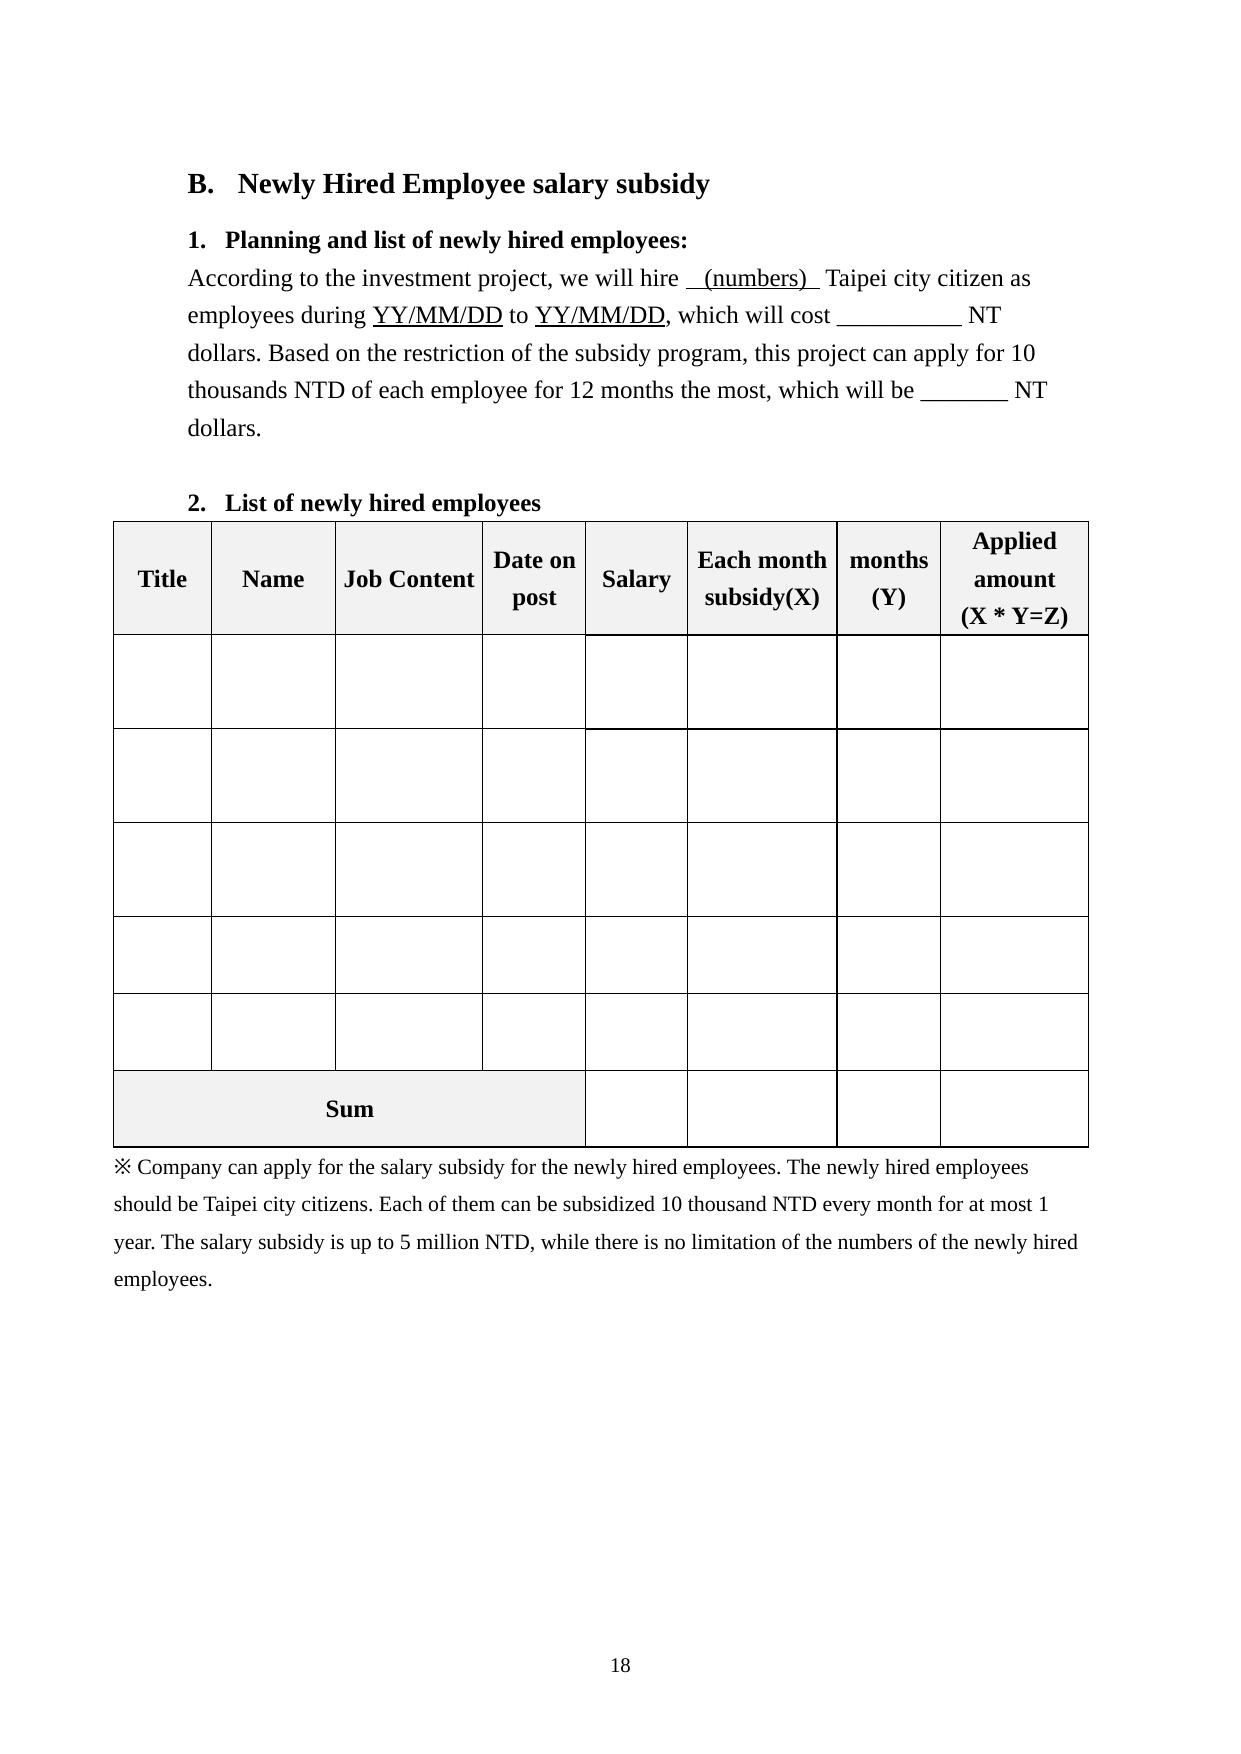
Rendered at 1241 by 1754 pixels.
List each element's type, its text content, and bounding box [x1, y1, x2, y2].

table_header Job Content [336, 522, 482, 634]
table_cell [688, 994, 836, 1069]
table_cell [483, 635, 585, 728]
table_cell [212, 823, 335, 916]
table_cell Sum [114, 1071, 585, 1146]
table_cell [483, 994, 585, 1069]
table_cell [586, 823, 687, 916]
table_cell [688, 917, 836, 992]
table_header Name [212, 522, 335, 634]
table_header Salary [586, 522, 687, 634]
table_cell [483, 917, 585, 992]
table_cell [483, 823, 585, 916]
list List of newly hired employees [187, 483, 1053, 521]
table_cell [838, 917, 940, 992]
table_cell [941, 823, 1088, 916]
table_cell [586, 917, 687, 992]
table_cell [688, 636, 836, 728]
table_header Each month subsidy(X) [688, 522, 836, 634]
table_cell [941, 917, 1088, 992]
table_cell [114, 823, 211, 916]
table_cell [586, 994, 687, 1069]
table_cell [941, 1071, 1088, 1146]
table_cell [114, 635, 211, 728]
list Newly Hired Employee salary subsidy [187, 164, 1053, 202]
table_cell [838, 823, 940, 916]
table_cell [838, 636, 940, 728]
table_cell [688, 1071, 836, 1146]
table_cell [212, 729, 335, 822]
table_cell [336, 823, 482, 916]
table_cell [586, 636, 687, 728]
table_cell [212, 994, 335, 1069]
text According to the investment project, we will hire (numbers) Taipei city citizen as employees during YY/MM/DD to YY/MM/DD, which will cost __________ NT dollars. Based on the restriction of the subsidy program, this project can apply for 10 thousands NTD of each employee for 12 months the most, which will be _______ NT dollars. [187, 258, 1053, 446]
table_cell [114, 994, 211, 1069]
table_cell [336, 994, 482, 1069]
list Planning and list of newly hired employees: [187, 221, 1053, 258]
table_cell [941, 994, 1088, 1069]
table_header Applied amount (X * Y=Z) [941, 522, 1088, 634]
table_cell [941, 636, 1088, 728]
table_cell [838, 730, 940, 822]
table_cell [483, 729, 585, 822]
table_header Title [114, 522, 211, 634]
table_cell [114, 917, 211, 992]
table_cell [586, 1071, 687, 1146]
table_header Date on post [483, 522, 585, 634]
table_cell [212, 635, 335, 728]
table_header months (Y) [838, 522, 940, 634]
table_cell [336, 729, 482, 822]
table_cell [688, 823, 836, 916]
table_cell [114, 729, 211, 822]
table_cell [336, 635, 482, 728]
table_cell [838, 994, 940, 1069]
table_cell [941, 730, 1088, 822]
table_cell [336, 917, 482, 992]
table_cell [586, 730, 687, 822]
table_cell [688, 730, 836, 822]
text ※ Company can apply for the salary subsidy for the newly hired employees. The newly hired employees should be Taipei city citizens. Each of them can be subsidized 10 thousand NTD every month for at most 1 year. The salary subsidy is up to 5 million NTD, while there is no limitation of the numbers of the newly hired employees. [114, 1148, 1088, 1297]
table_cell [838, 1071, 940, 1146]
table_cell [212, 917, 335, 992]
